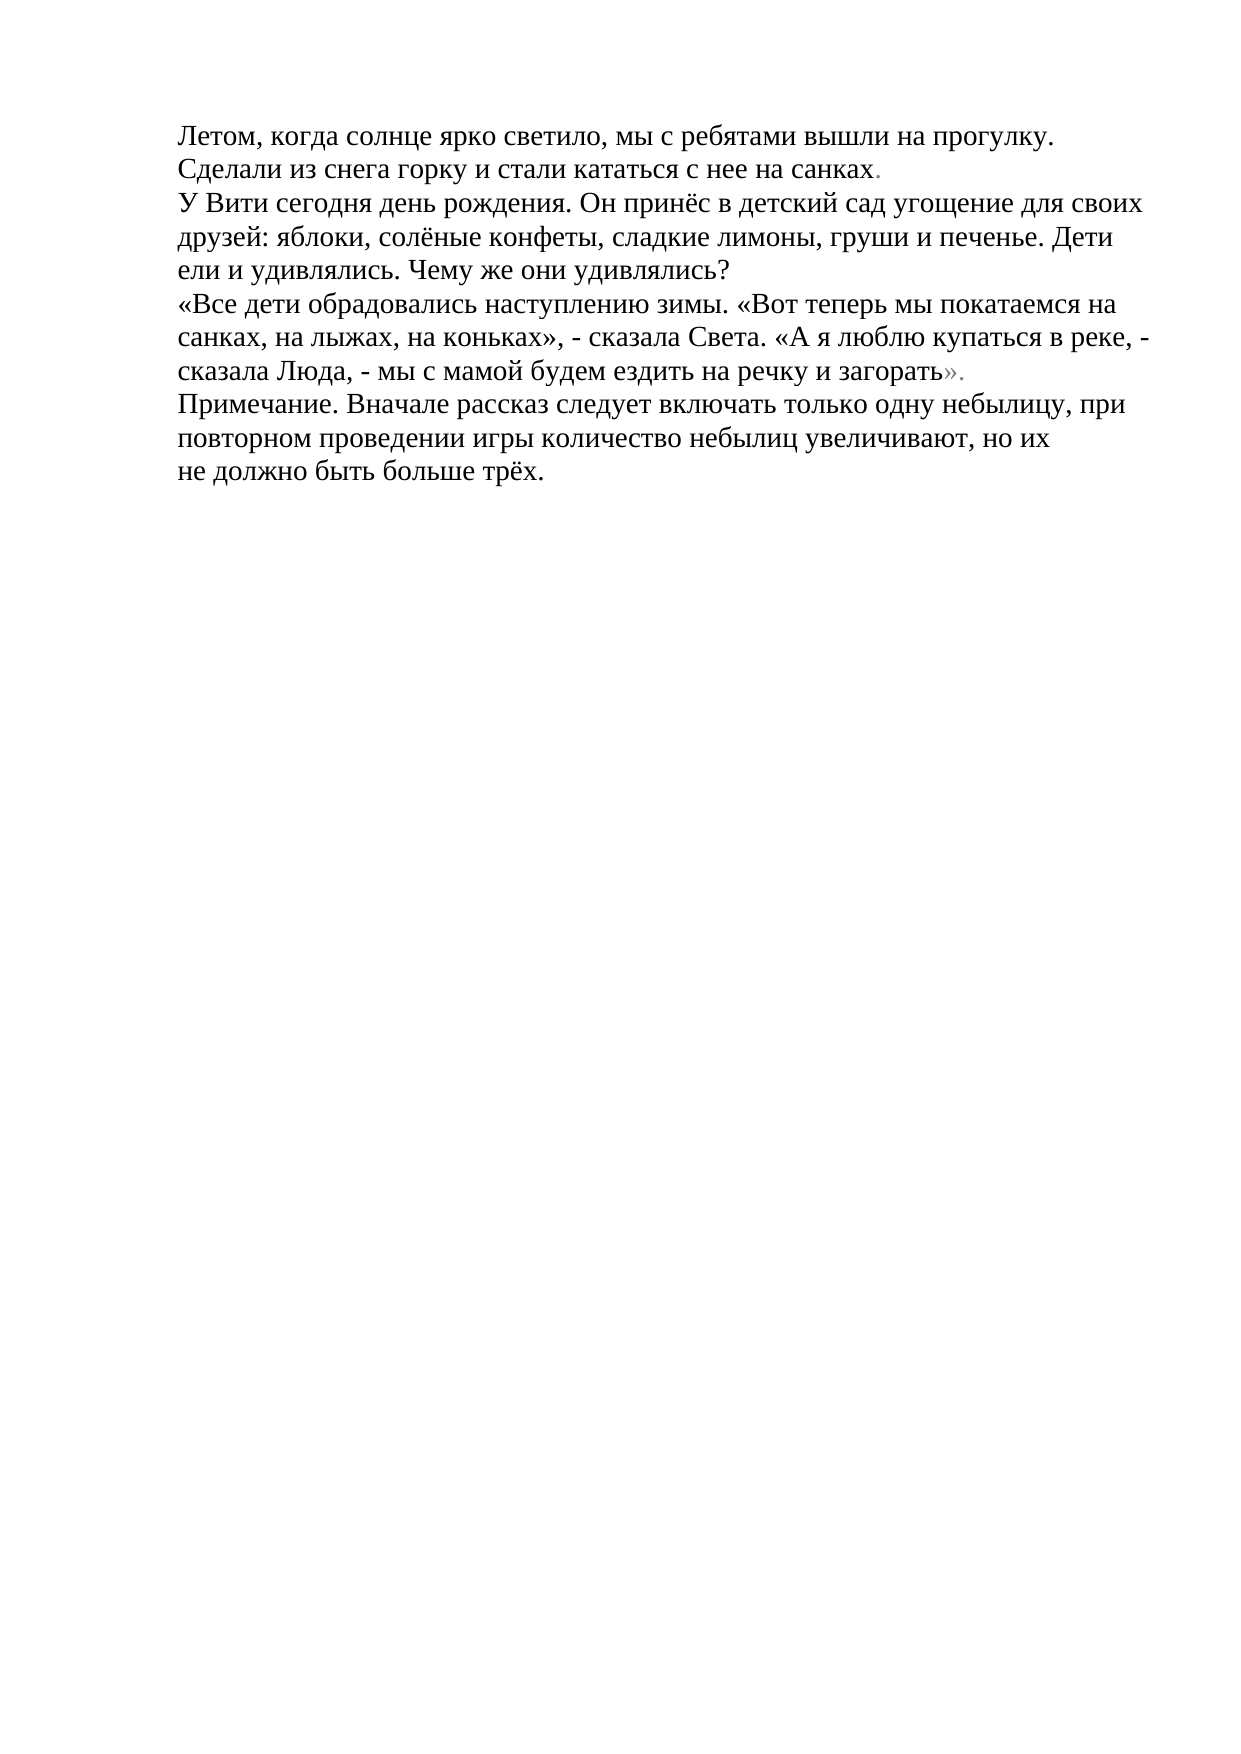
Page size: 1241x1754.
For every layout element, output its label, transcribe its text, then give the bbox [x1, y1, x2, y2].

text Примечание. Вначале рассказ следует включать только одну небылицу, при повторном проведении игры количество небылиц увеличивают, но их не должно быть больше трёх. [177, 386, 1152, 487]
text Летом, когда солнце ярко светило, мы с ребятами вышли на прогулку. Сделали из снега горку и стали кататься с нее на санках. [882, 118, 1152, 185]
text «Все дети обрадовались наступлению зимы. «Вот теперь мы покатаемся на санках, на лыжах, на коньках», - сказала Света. «А я люблю купаться в реке, - сказала Люда, - мы с мамой будем ездить на речку и загорать». [965, 286, 1152, 386]
text У Вити сегодня день рождения. Он принёс в детский сад угощение для своих друзей: яблоки, солёные конфеты, сладкие лимоны, груши и печенье. Дети ели и удивлялись. Чему же они удивлялись? [730, 185, 1152, 286]
